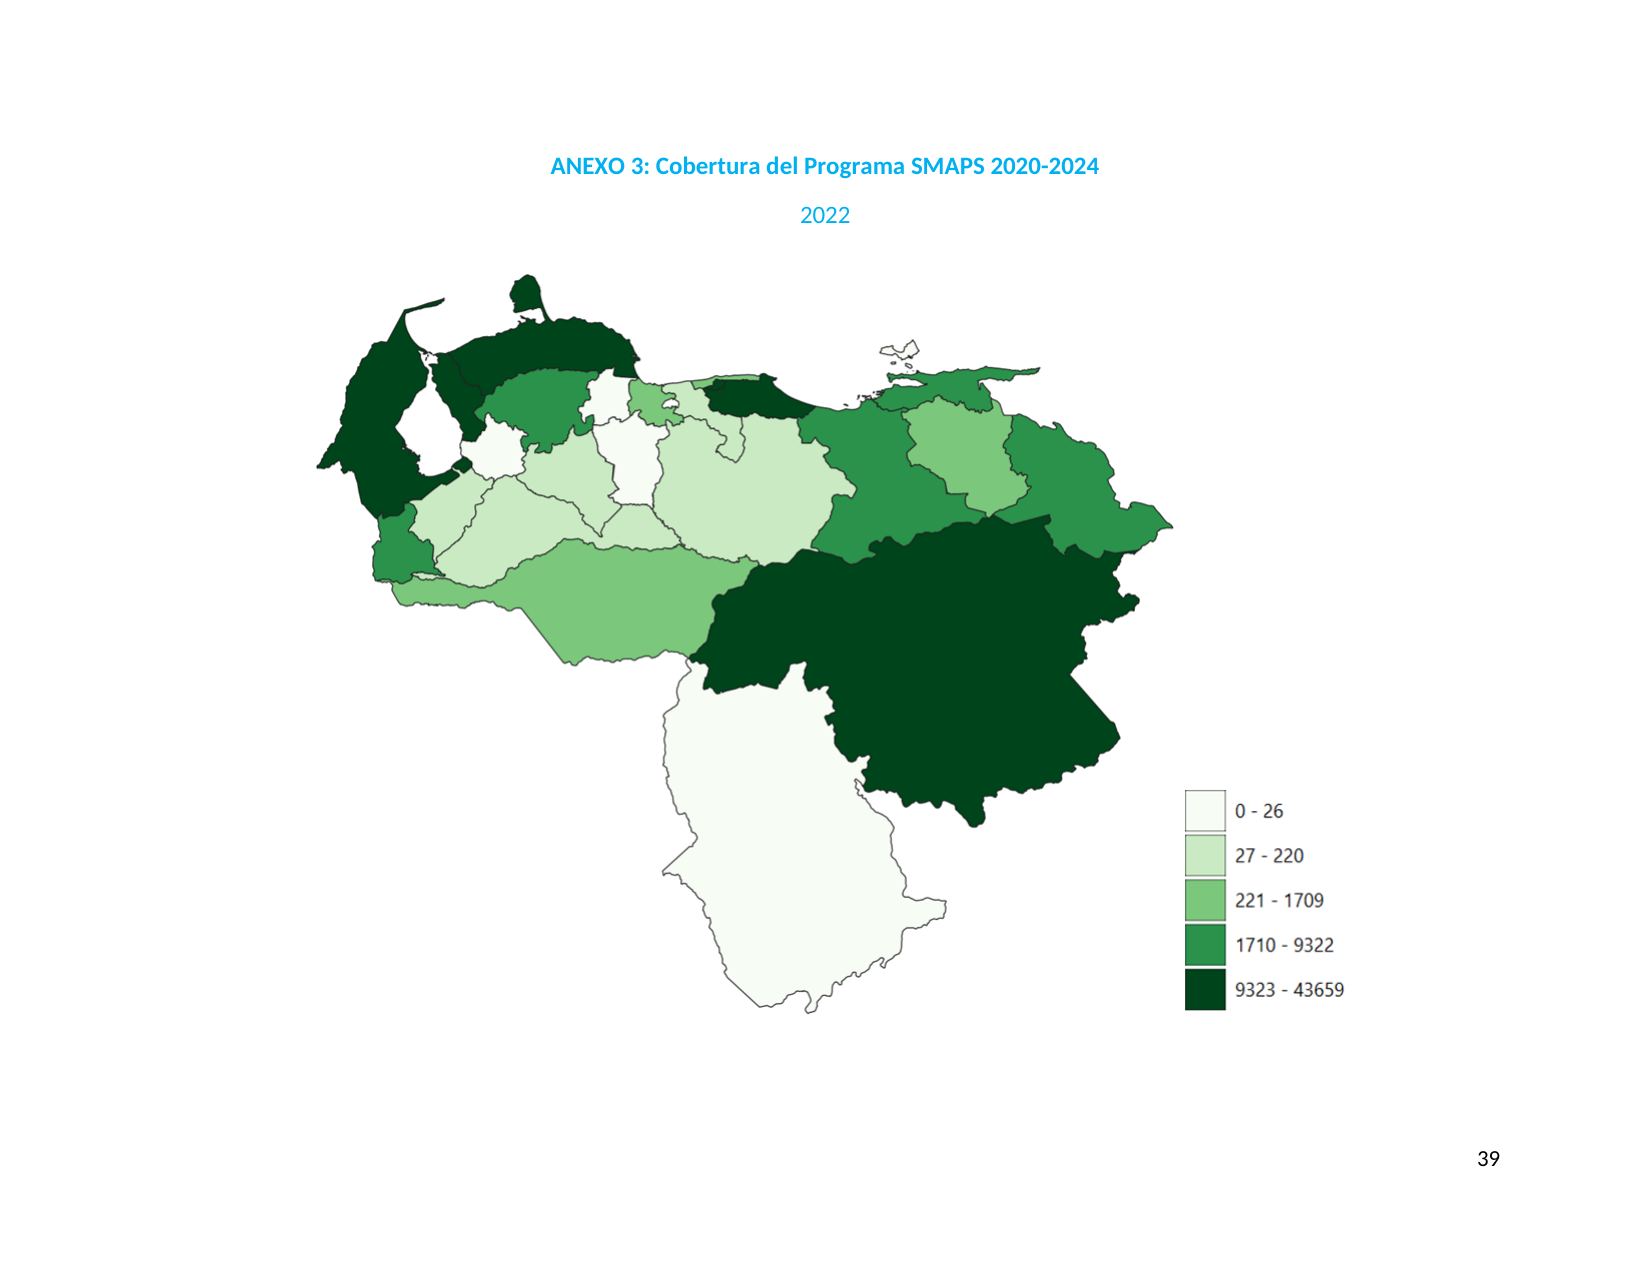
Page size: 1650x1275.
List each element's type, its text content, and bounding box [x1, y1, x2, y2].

picture [283, 249, 1367, 1022]
subtitle 2022 [150, 199, 1500, 230]
subtitle ANEXO 3: Cobertura del Programa SMAPS 2020-2024 [150, 150, 1500, 181]
